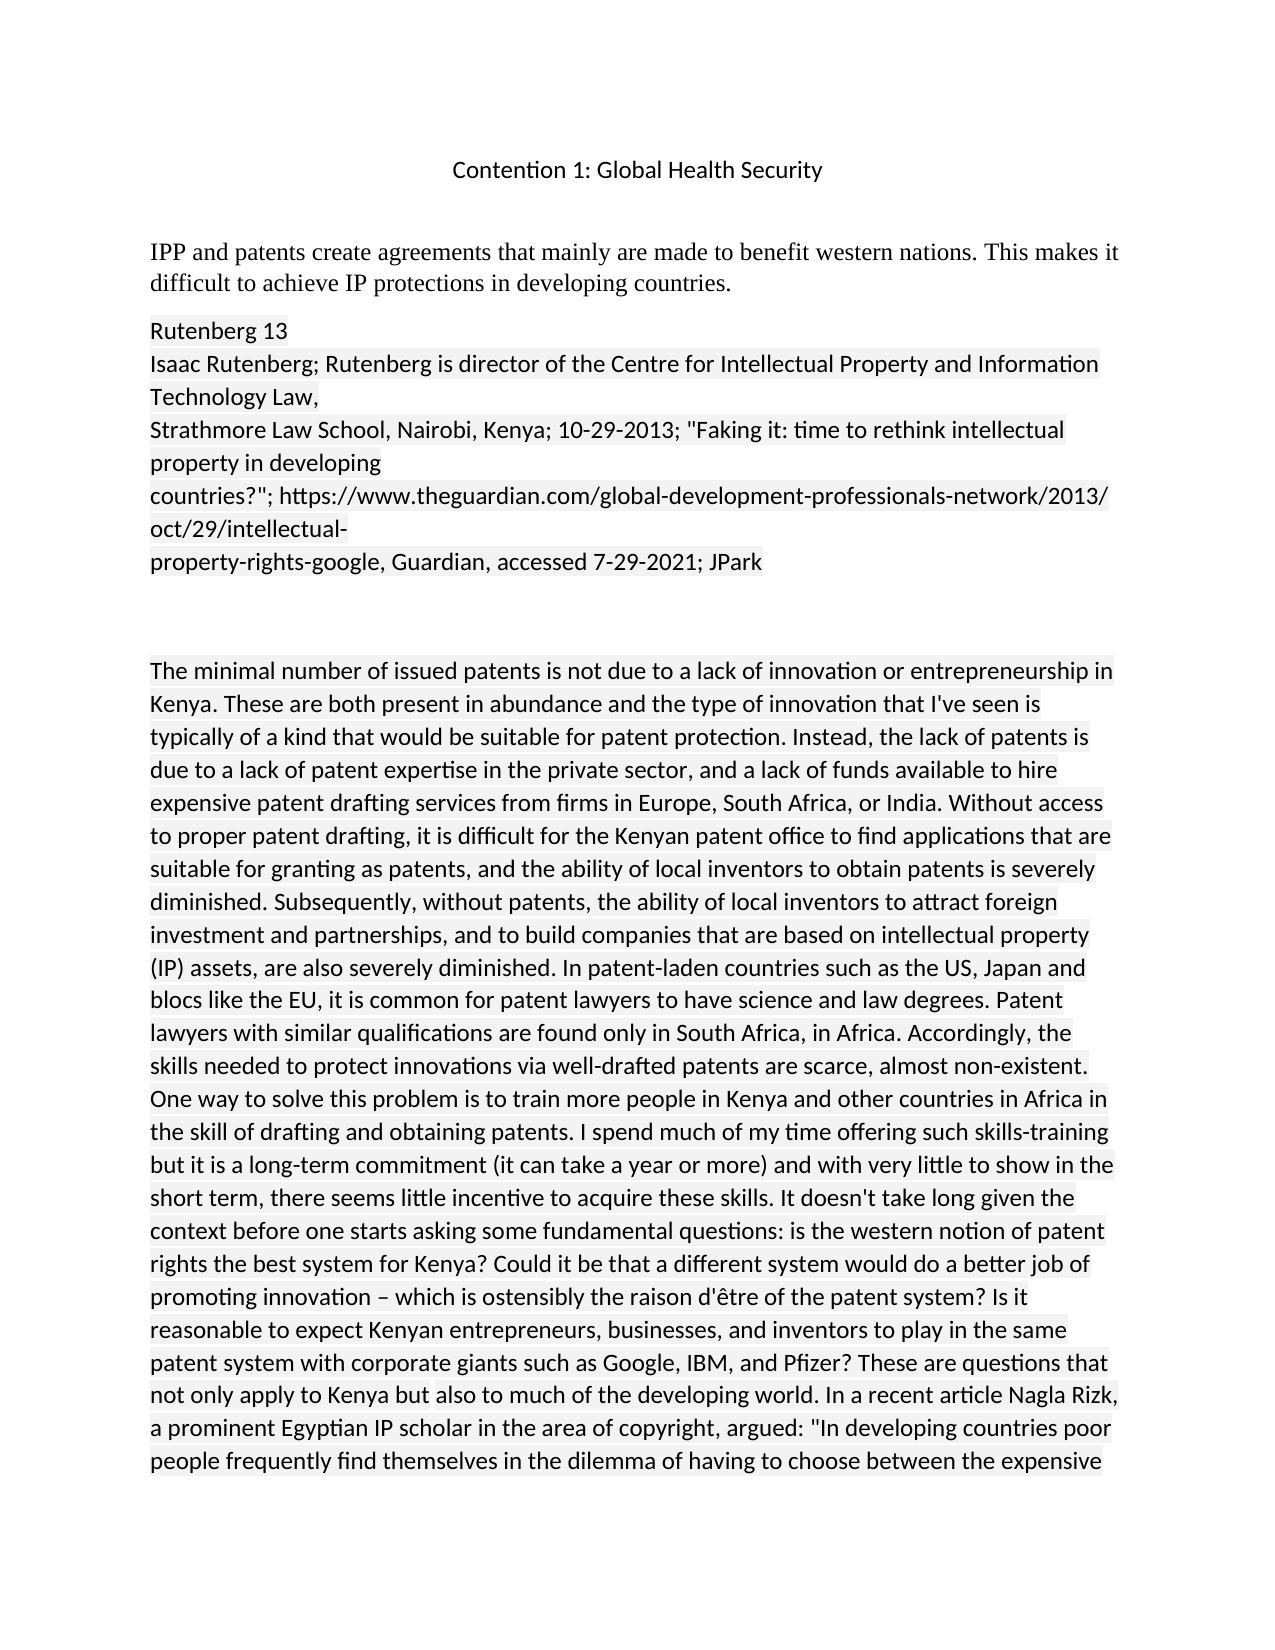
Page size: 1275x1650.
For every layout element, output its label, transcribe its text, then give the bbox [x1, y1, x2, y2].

text Rutenberg 13 Isaac Rutenberg; Rutenberg is director of the Centre for Intellectual Property and Information Technology Law, Strathmore Law School, Nairobi, Kenya; 10-29-2013; "Faking it: time to rethink intellectual property in developing countries?"; https://www.theguardian.com/global-development-professionals-network/2013/oct/29/intellectual- property-rights-google, Guardian, accessed 7-29-2021; JPark [150, 315, 1125, 576]
subtitle Contention 1: Global Health Security [150, 154, 1125, 185]
text IPP and patents create agreements that mainly are made to benefit western nations. This makes it difficult to achieve IP protections in developing countries. [150, 237, 1125, 296]
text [150, 622, 1125, 1476]
